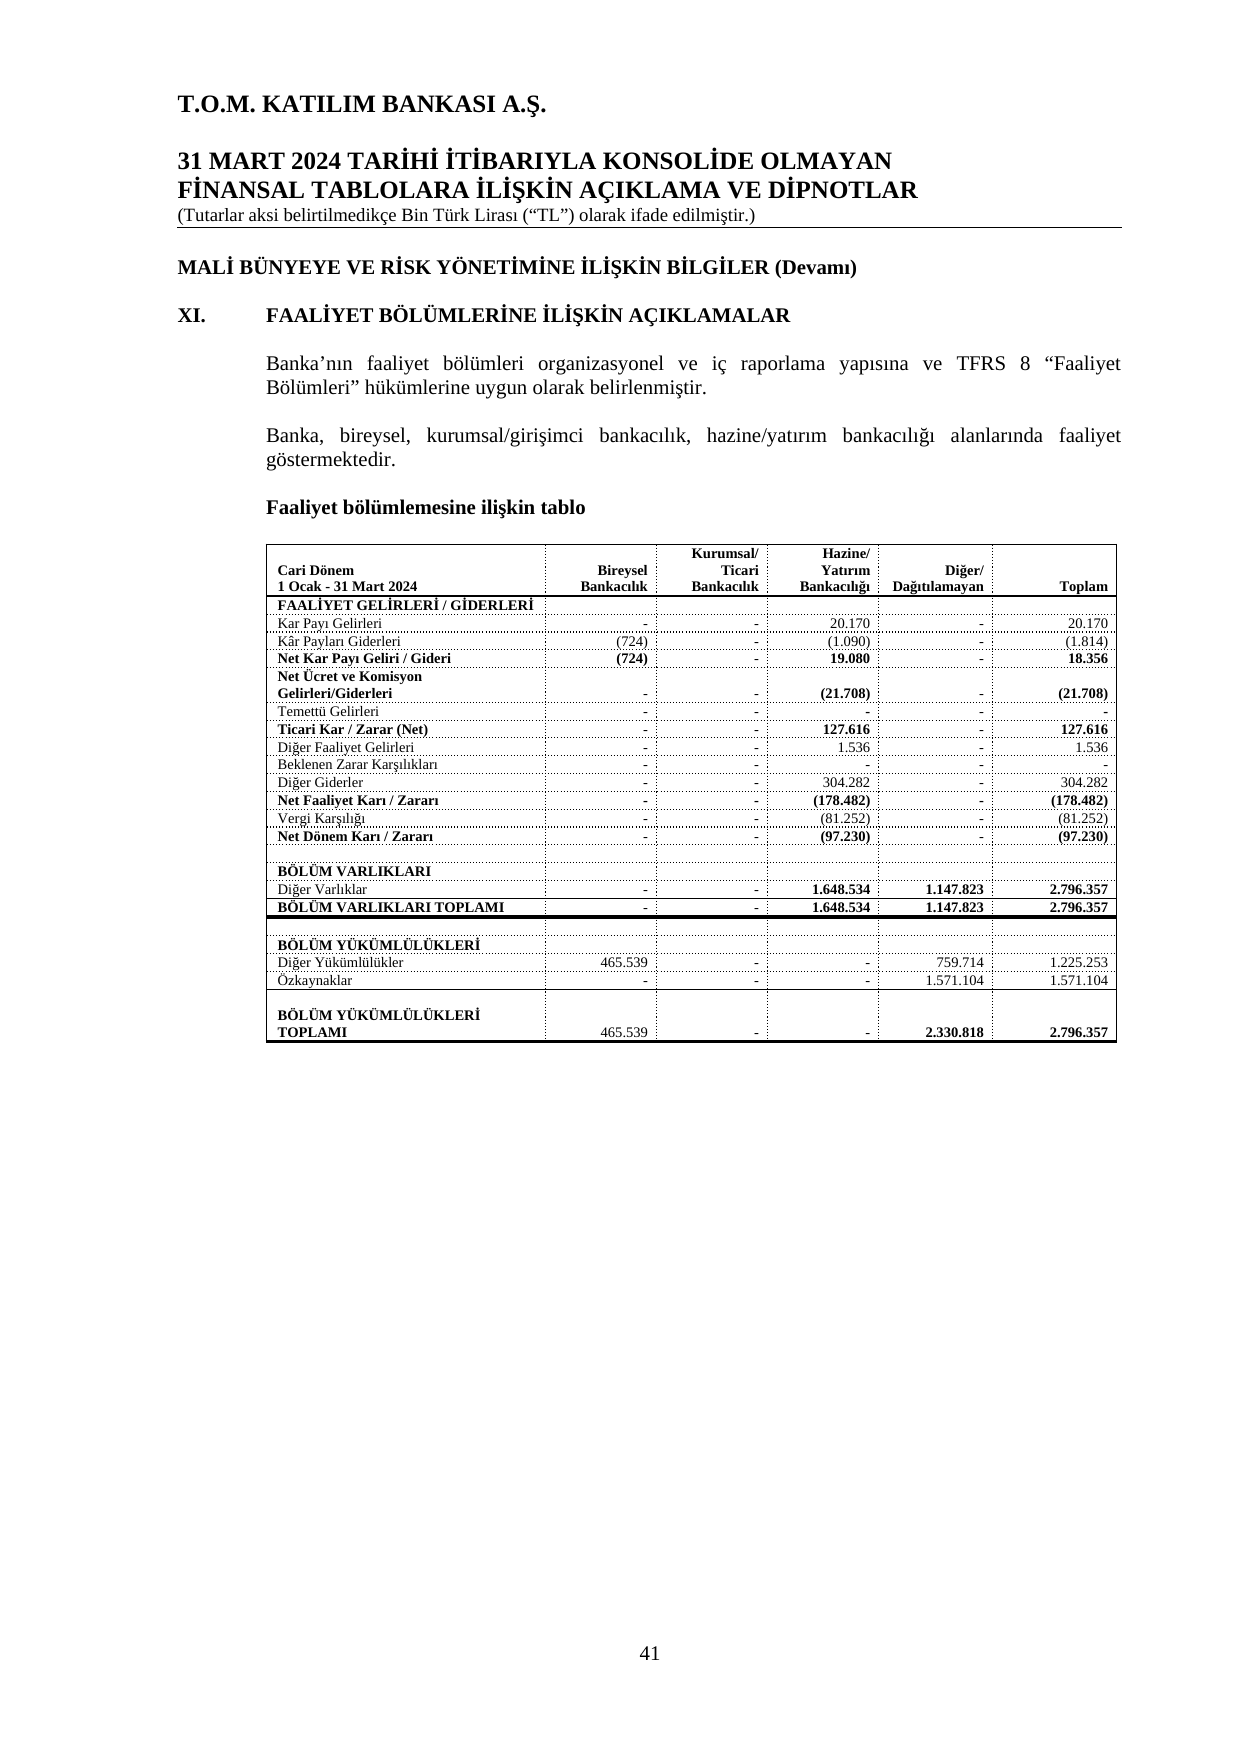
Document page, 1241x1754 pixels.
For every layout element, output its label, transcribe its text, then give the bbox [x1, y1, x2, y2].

text Banka’nın faaliyet bölümleri organizasyonel ve iç raporlama yapısına ve TFRS 8 “Faaliyet Bölümleri” hükümlerine uygun olarak belirlenmiştir. [266, 351, 1122, 399]
text Banka, bireysel, kurumsal/girişimci bankacılık, hazine/yatırım bankacılığı alanlarında faaliyet göstermektedir. [266, 423, 1122, 471]
text MALİ BÜNYEYE VE RİSK YÖNETİMİNE İLİŞKİN BİLGİLER (Devamı) [177, 255, 1122, 279]
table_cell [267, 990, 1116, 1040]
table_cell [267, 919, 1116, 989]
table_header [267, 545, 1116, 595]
text Faaliyet bölümlemesine ilişkin tablo [266, 495, 1122, 519]
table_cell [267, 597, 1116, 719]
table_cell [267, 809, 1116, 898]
text XI. FAALİYET BÖLÜMLERİNE İLİŞKİN AÇIKLAMALAR [177, 303, 1122, 327]
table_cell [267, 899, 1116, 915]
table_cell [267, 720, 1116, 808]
